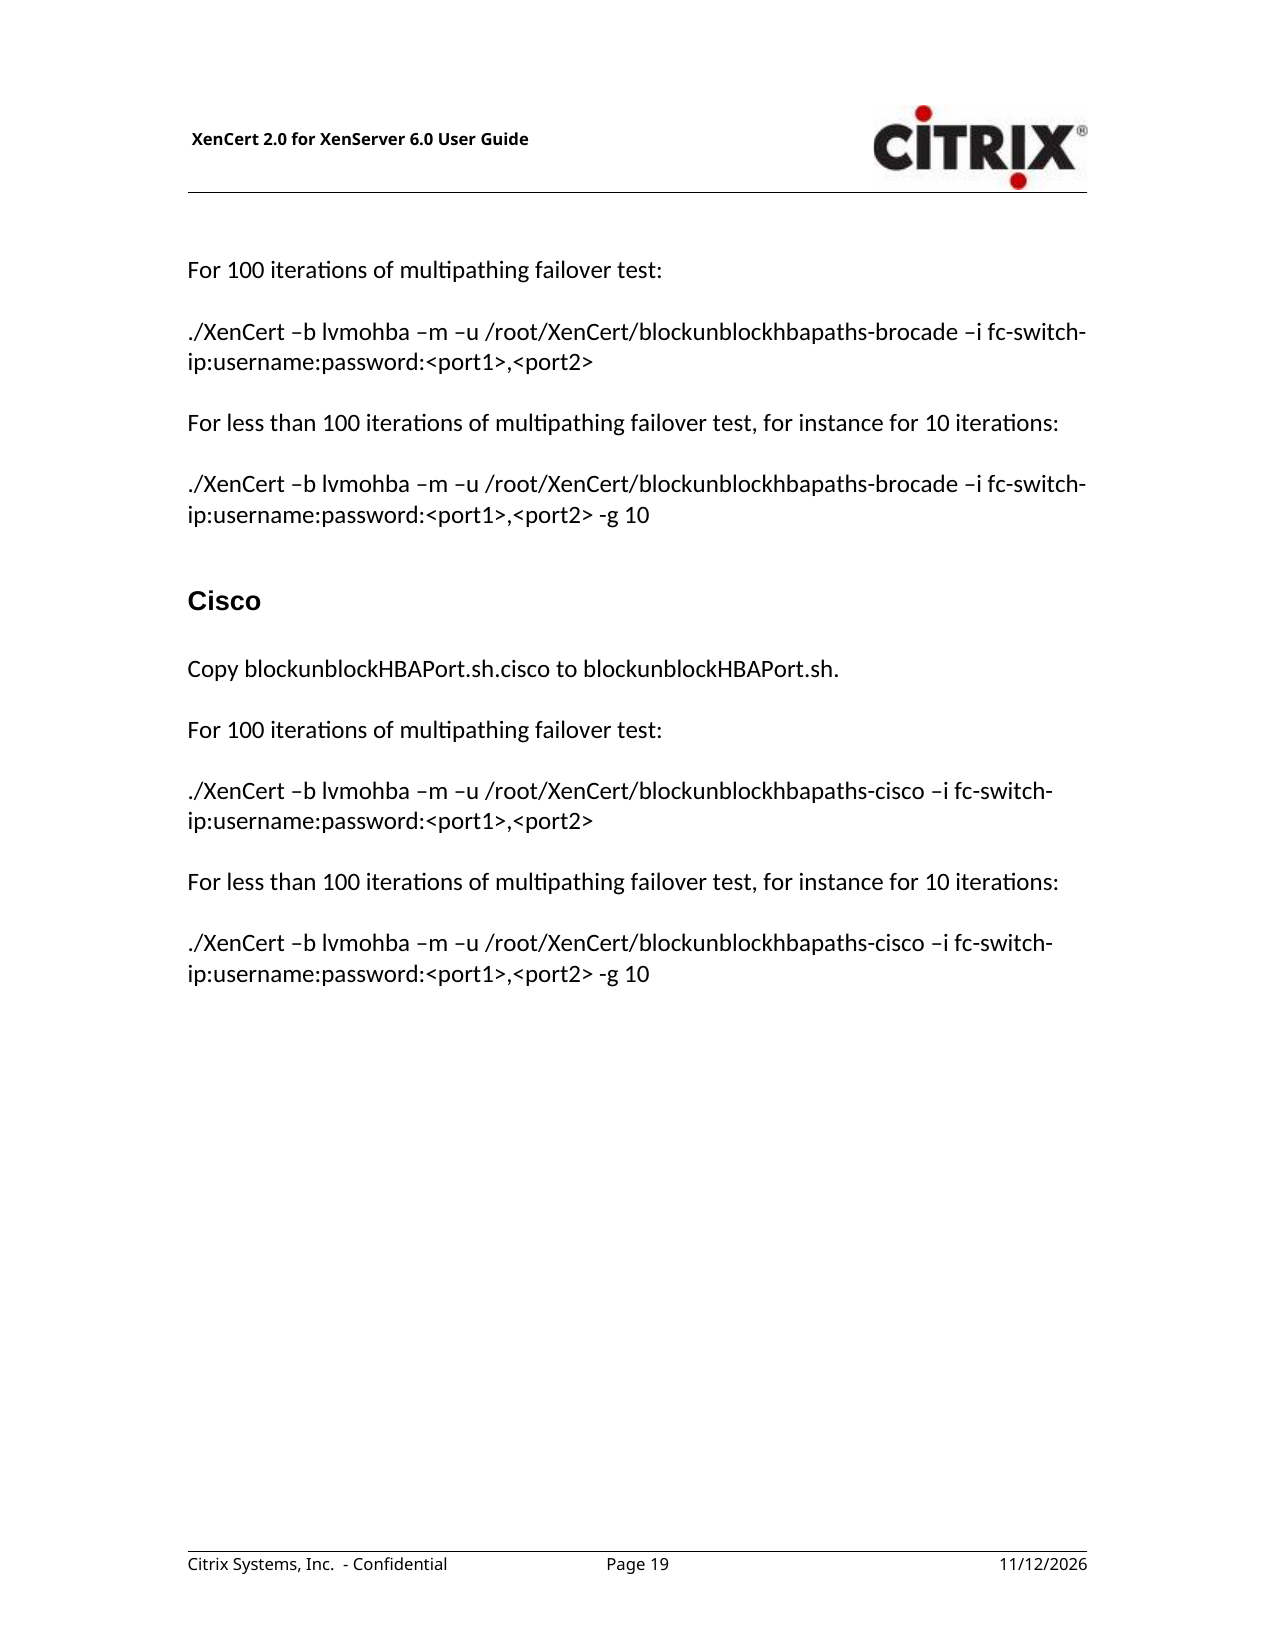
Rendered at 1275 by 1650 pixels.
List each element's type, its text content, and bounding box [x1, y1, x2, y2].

subtitle Cisco [187, 585, 1087, 616]
text For 100 iterations of multipathing failover test: [187, 714, 1087, 744]
picture [873, 105, 1088, 190]
text For less than 100 iterations of multipathing failover test, for instance for 10 iterations: [187, 407, 1087, 438]
text Copy blockunblockHBAPort.sh.cisco to blockunblockHBAPort.sh. [187, 653, 1087, 683]
text For less than 100 iterations of multipathing failover test, for instance for 10 iterations: [187, 866, 1087, 897]
text For 100 iterations of multipathing failover test: [187, 254, 1087, 285]
text ./XenCert –b lvmohba –m –u /root/XenCert/blockunblockhbapaths-brocade –i fc-switch-ip:username:password:<port1>,<port2> [187, 316, 1087, 377]
text ./XenCert –b lvmohba –m –u /root/XenCert/blockunblockhbapaths-cisco –i fc-switch-ip:username:password:<port1>,<port2> [187, 775, 1087, 836]
text ./XenCert –b lvmohba –m –u /root/XenCert/blockunblockhbapaths-brocade –i fc-switch-ip:username:password:<port1>,<port2> -g 10 [187, 468, 1087, 529]
text ./XenCert –b lvmohba –m –u /root/XenCert/blockunblockhbapaths-cisco –i fc-switch-ip:username:password:<port1>,<port2> -g 10 [187, 927, 1087, 988]
